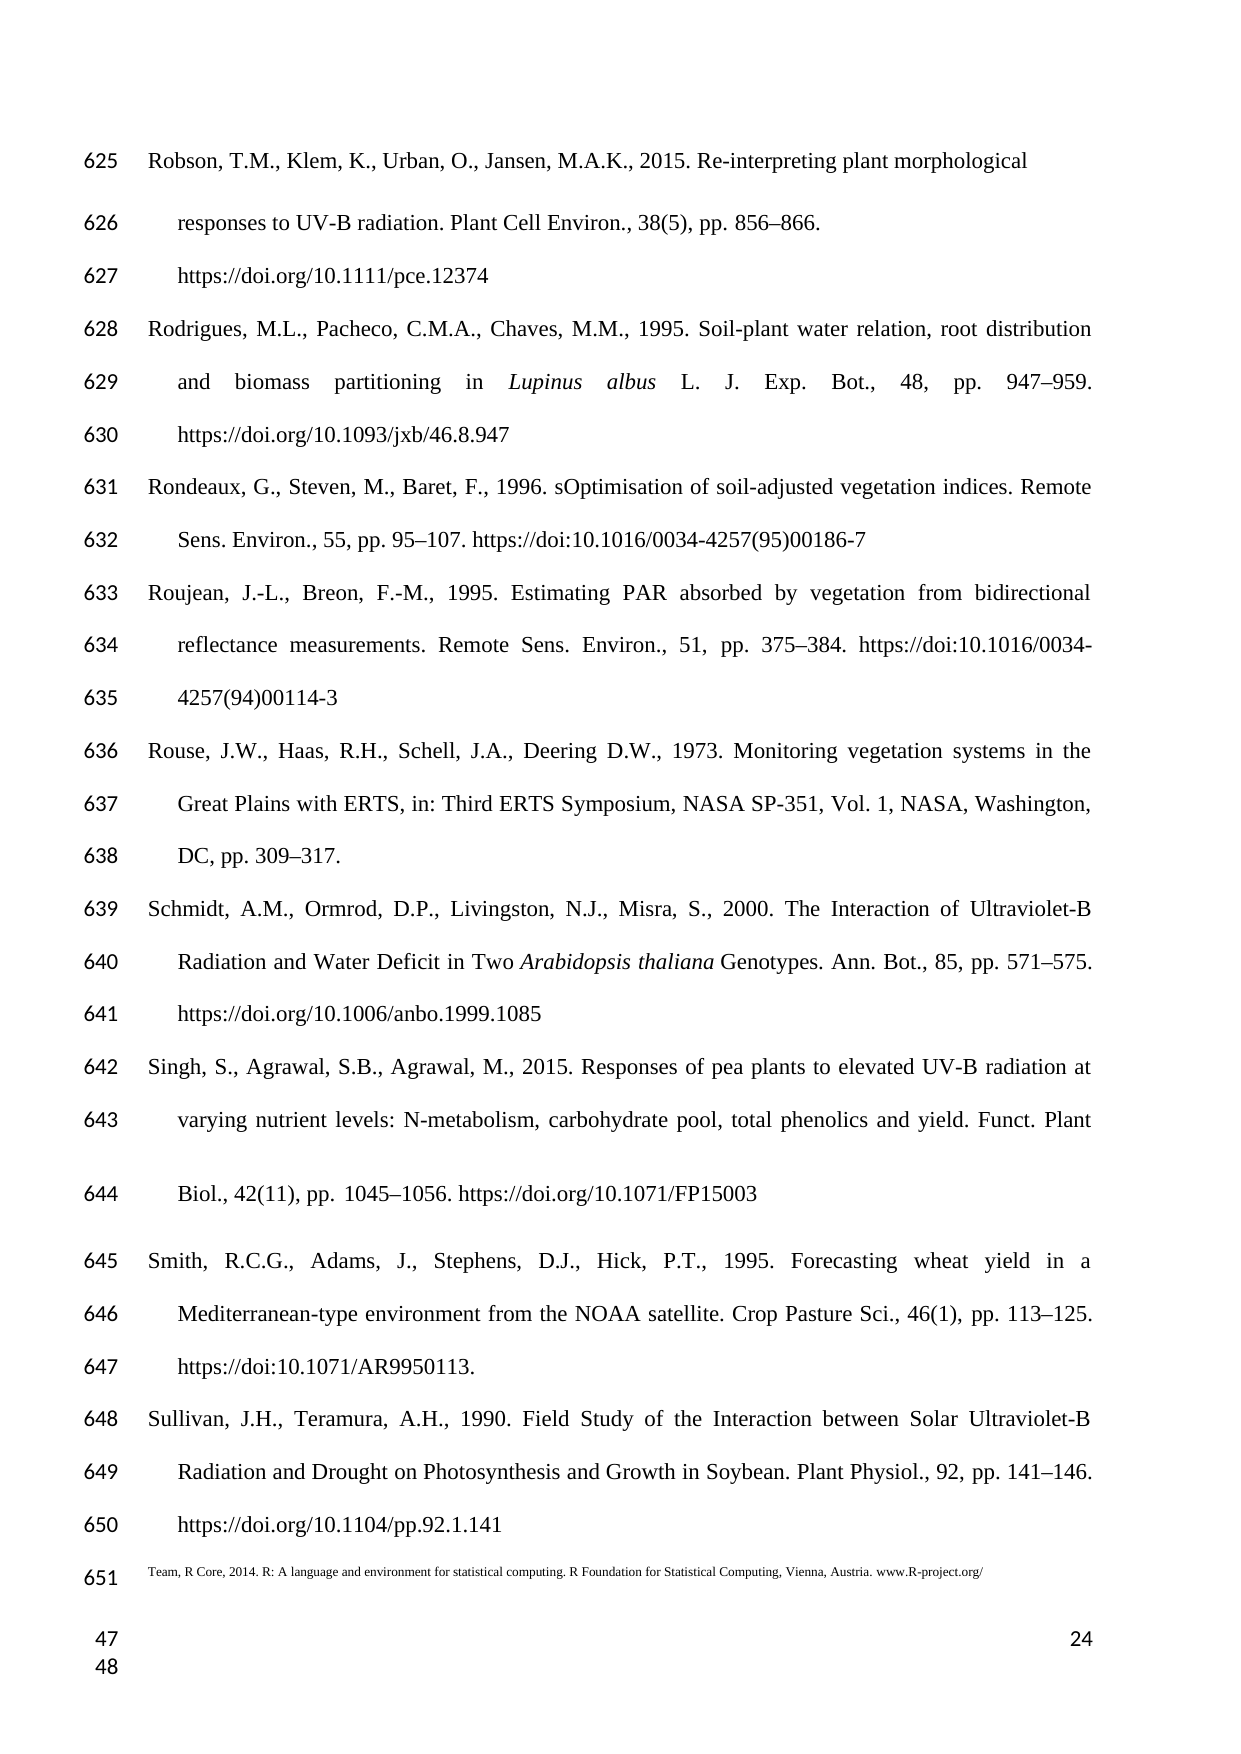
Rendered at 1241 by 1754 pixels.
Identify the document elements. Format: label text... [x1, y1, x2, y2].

text Rodrigues, M.L., Pacheco, C.M.A., Chaves, M.M., 1995. Soil-plant water relation, root distribution and biomass partitioning in Lupinus albus L. J. Exp. Bot., 48, pp. 947–959. https://doi.org/10.1093/jxb/46.8.947 [148, 315, 1093, 447]
text Team, R Core, 2014. R: A language and environment for statistical computing. R Foundation for Statistical Computing, Vienna, Austria. www.R-project.org/ [148, 1563, 1093, 1590]
text Smith, R.C.G., Adams, J., Stephens, D.J., Hick, P.T., 1995. Forecasting wheat yield in a Mediterranean-type environment from the NOAA satellite. Crop Pasture Sci., 46(1), pp. 113–125. https://doi:10.1071/AR9950113. [148, 1247, 1093, 1379]
subtitle Singh, S., Agrawal, S.B., Agrawal, M., 2015. Responses of pea plants to elevated UV-B radiation at varying nutrient levels: N-metabolism, carbohydrate pool, total phenolics and yield. Funct. Plant Biol., 42(11), pp. 1045–1056. https://doi.org/10.1071/FP15003 [148, 1053, 1093, 1209]
subtitle Robson, T.M., Klem, K., Urban, O., Jansen, M.A.K., 2015. Re-interpreting plant morphological responses to UV-B radiation. Plant Cell Environ., 38(5), pp. 856–866. https://doi.org/10.1111/pce.12374 [148, 148, 1093, 289]
text Schmidt, A.M., Ormrod, D.P., Livingston, N.J., Misra, S., 2000. The Interaction of Ultraviolet-B Radiation and Water Deficit in Two Arabidopsis thaliana Genotypes. Ann. Bot., 85, pp. 571–575. https://doi.org/10.1006/anbo.1999.1085 [148, 895, 1093, 1027]
text Rouse, J.W., Haas, R.H., Schell, J.A., Deering D.W., 1973. Monitoring vegetation systems in the Great Plains with ERTS, in: Third ERTS Symposium, NASA SP-351, Vol. 1, NASA, Washington, DC, pp. 309–317. [148, 737, 1093, 869]
text Sullivan, J.H., Teramura, A.H., 1990. Field Study of the Interaction between Solar Ultraviolet-B Radiation and Drought on Photosynthesis and Growth in Soybean. Plant Physiol., 92, pp. 141–146. https://doi.org/10.1104/pp.92.1.141 [148, 1405, 1093, 1537]
text Roujean, J.-L., Breon, F.-M., 1995. Estimating PAR absorbed by vegetation from bidirectional reflectance measurements. Remote Sens. Environ., 51, pp. 375–384. https://doi:10.1016/0034-4257(94)00114-3 [148, 579, 1093, 711]
text Rondeaux, G., Steven, M., Baret, F., 1996. sOptimisation of soil-adjusted vegetation indices. Remote Sens. Environ., 55, pp. 95–107. https://doi:10.1016/0034-4257(95)00186-7 [148, 473, 1093, 552]
